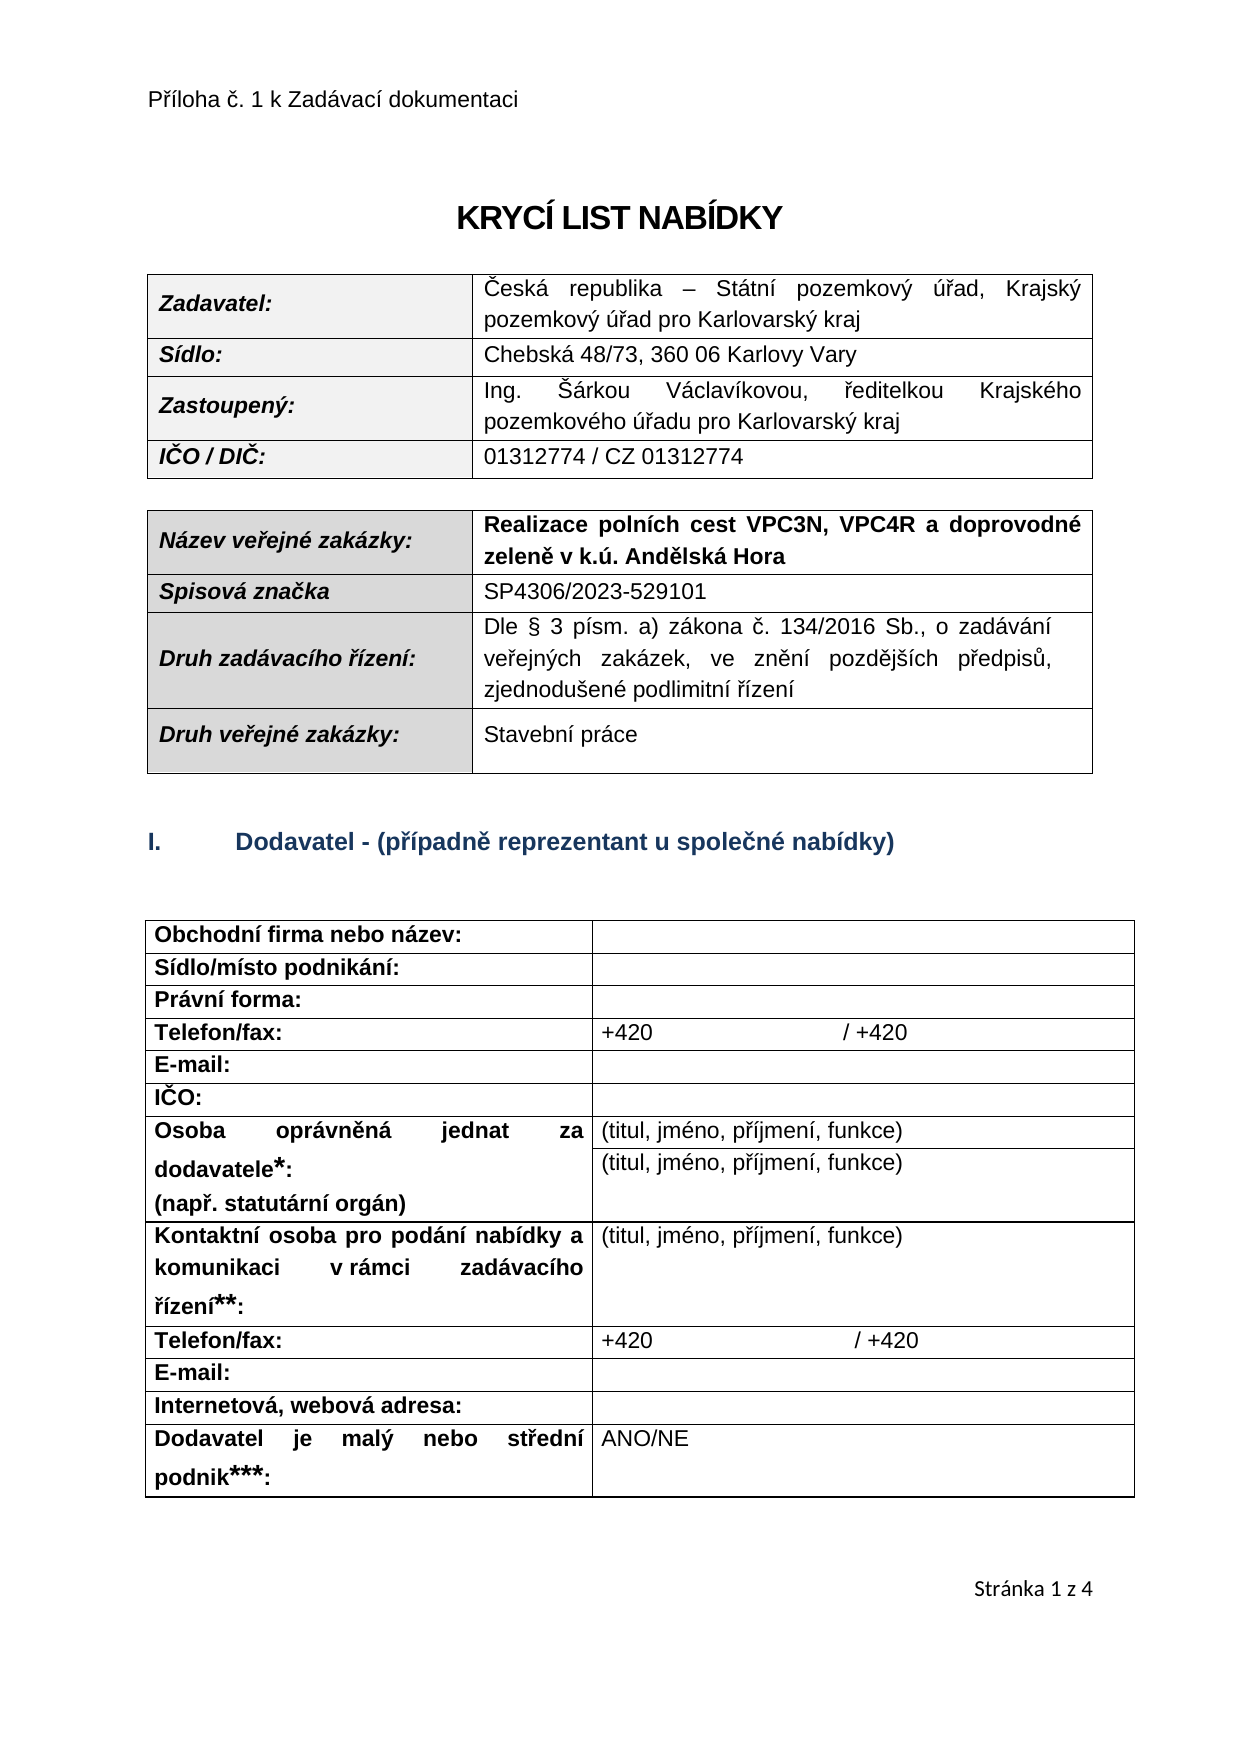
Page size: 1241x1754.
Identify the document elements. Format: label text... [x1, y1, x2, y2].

table_cell Stavební práce [473, 709, 1092, 772]
table_cell Internetová, webová adresa: [146, 1392, 592, 1423]
table_cell Zastoupený: [148, 377, 472, 440]
table_cell SP4306/2023-529101 [473, 575, 1092, 612]
table_cell Dodavatel je malý nebo střední podnik***: [146, 1425, 592, 1496]
table_header Česká republika – Státní pozemkový úřad, Krajský pozemkový úřad pro Karlovarský kraj [473, 275, 1092, 338]
table_cell Telefon/fax: [146, 1019, 592, 1050]
table_cell Osoba oprávněná jednat za dodavatele*: (např. statutární orgán) [146, 1117, 592, 1221]
table_cell +420 / +420 [593, 1019, 1134, 1050]
table_cell E-mail: [146, 1051, 592, 1083]
table_cell +420 / +420 [593, 1327, 1134, 1358]
table_cell E-mail: [146, 1359, 592, 1391]
table_cell Právní forma: [146, 986, 592, 1018]
table_header [593, 921, 1134, 952]
table_header Název veřejné zakázky: [148, 511, 472, 574]
table_cell Ing. Šárkou Václavíkovou, ředitelkou Krajského pozemkového úřadu pro Karlovarský kraj [473, 377, 1092, 440]
table_cell Telefon/fax: [146, 1327, 592, 1358]
table_cell 01312774 / CZ 01312774 [473, 441, 1092, 477]
table_cell [593, 1084, 1134, 1116]
table_header Obchodní firma nebo název: [146, 921, 592, 952]
table_cell IČO: [146, 1084, 592, 1116]
table_header Realizace polních cest VPC3N, VPC4R a doprovodné zeleně v k.ú. Andělská Hora [473, 511, 1092, 574]
table_cell IČO / DIČ: [148, 441, 472, 477]
subtitle Dodavatel - (případně reprezentant u společné nabídky) [148, 827, 1093, 856]
table_cell [593, 1392, 1134, 1423]
table_cell Druh veřejné zakázky: [148, 709, 472, 772]
table_cell Druh zadávacího řízení: [148, 613, 472, 708]
table_cell (titul, jméno, příjmení, funkce) [593, 1149, 1134, 1221]
title Krycí list nabídky [148, 198, 1093, 236]
table_cell [593, 954, 1134, 985]
table_cell Dle § 3 písm. a) zákona č. 134/2016 Sb., o zadávání veřejných zakázek, ve znění pozdějších předpisů, zjednodušené podlimitní řízení [473, 613, 1092, 708]
table_cell [593, 986, 1134, 1018]
table_cell Kontaktní osoba pro podání nabídky a komunikaci v rámci zadávacího řízení**: [146, 1223, 592, 1326]
table_cell [593, 1051, 1134, 1083]
table_cell [593, 1359, 1134, 1391]
table_header Zadavatel: [148, 275, 472, 338]
table_cell ANO/NE [593, 1425, 1134, 1496]
table_cell (titul, jméno, příjmení, funkce) [593, 1117, 1134, 1148]
table_cell Spisová značka [148, 575, 472, 612]
table_cell Sídlo: [148, 339, 472, 376]
table_cell Chebská 48/73, 360 06 Karlovy Vary [473, 339, 1092, 376]
table_cell (titul, jméno, příjmení, funkce) [593, 1223, 1134, 1326]
table_cell Sídlo/místo podnikání: [146, 954, 592, 985]
